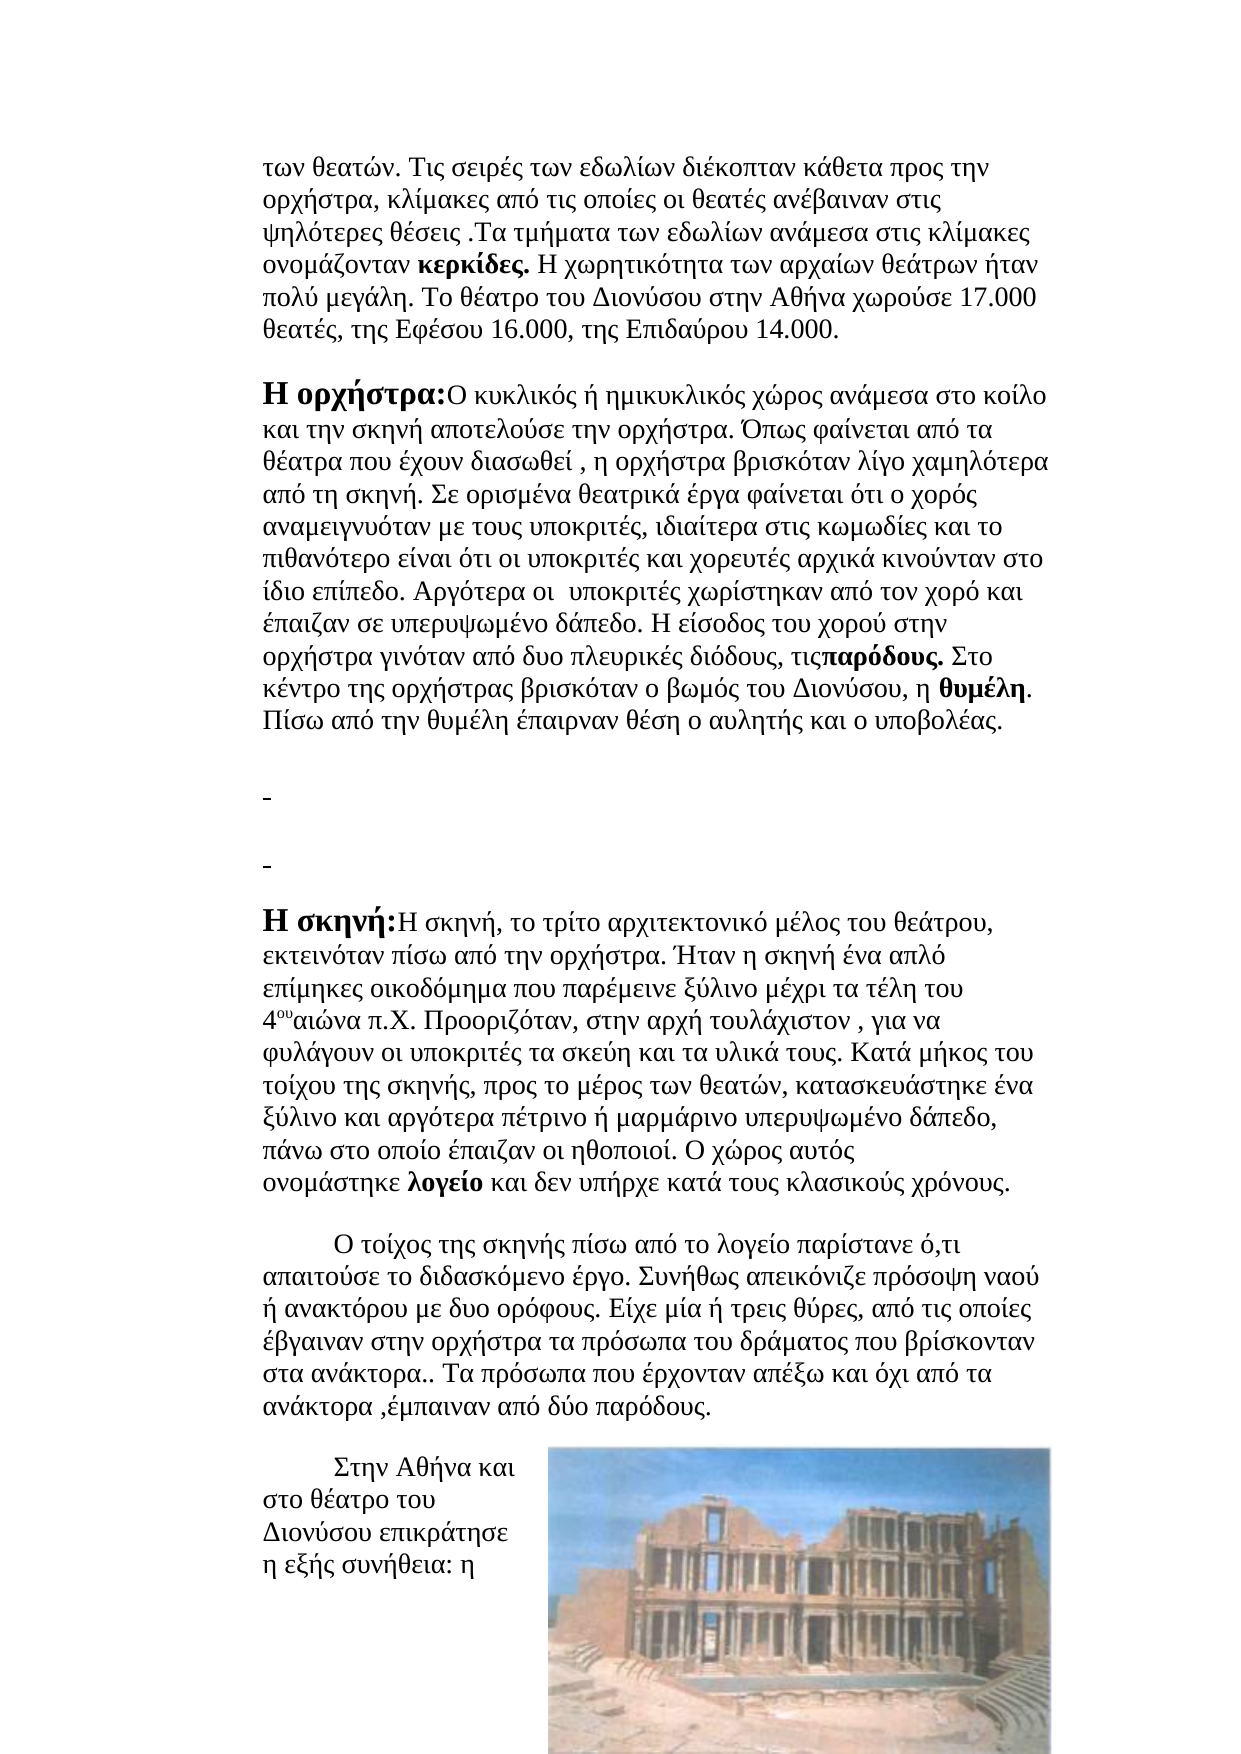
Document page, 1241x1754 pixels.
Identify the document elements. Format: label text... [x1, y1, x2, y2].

text Ο τοίχος της σκηνής πίσω από το λογείο παρίστανε ό,τι απαιτούσε το διδασκόμενο έργο. Συνήθως απεικόνιζε πρόσοψη ναού ή ανακτόρου με δυο ορόφους. Είχε μία ή τρεις θύρες, από τις οποίες έβγαιναν στην ορχήστρα τα πρόσωπα του δράματος που βρίσκονταν στα ανάκτορα.. Τα πρόσωπα που έρχονταν απέξω και όχι από τα ανάκτορα ,έμπαιναν από δύο παρόδους. [262, 1227, 1053, 1421]
text Η ορχήστρα:Ο κυκλικός ή ημικυκλικός χώρος ανάμεσα στο κοίλο και την σκηνή αποτελούσε την ορχήστρα. Όπως φαίνεται από τα θέατρα που έχουν διασωθεί , η ορχήστρα βρισκόταν λίγο χαμηλότερα από τη σκηνή. Σε ορισμένα θεατρικά έργα φαίνεται ότι ο χορός αναμειγνυόταν με τους υποκριτές, ιδιαίτερα στις κωμωδίες και το πιθανότερο είναι ότι οι υποκριτές και χορευτές αρχικά κινούνταν στο ίδιο επίπεδο. Αργότερα οι υποκριτές χωρίστηκαν από τον χορό και έπαιζαν σε υπερυψωμένο δάπεδο. Η είσοδος του χορού στην ορχήστρα γινόταν από δυο πλευρικές διόδους, τιςπαρόδους. Στο κέντρο της ορχήστρας βρισκόταν ο βωμός του Διονύσου, η θυμέλη. Πίσω από την θυμέλη έπαιρναν θέση ο αυλητής και ο υποβολέας. [262, 373, 1053, 736]
text Η σκηνή:Η σκηνή, το τρίτο αρχιτεκτονικό μέλος του θεάτρου, εκτεινόταν πίσω από την ορχήστρα. Ήταν η σκηνή ένα απλό επίμηκες οικοδόμημα που παρέμεινε ξύλινο μέχρι τα τέλη του 4ουαιώνα π.Χ. Προοριζόταν, στην αρχή τουλάχιστον , για να φυλάγουν οι υποκριτές τα σκεύη και τα υλικά τους. Κατά μήκος του τοίχου της σκηνής, προς το μέρος των θεατών, κατασκευάστηκε ένα ξύλινο και αργότερα πέτρινο ή μαρμάρινο υπερυψωμένο δάπεδο, πάνω στο οποίο έπαιζαν οι ηθοποιοί. Ο χώρος αυτός ονομάστηκε λογείο και δεν υπήρχε κατά τους κλασικούς χρόνους. [262, 900, 1053, 1197]
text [262, 150, 1053, 344]
picture [548, 1444, 1053, 1754]
